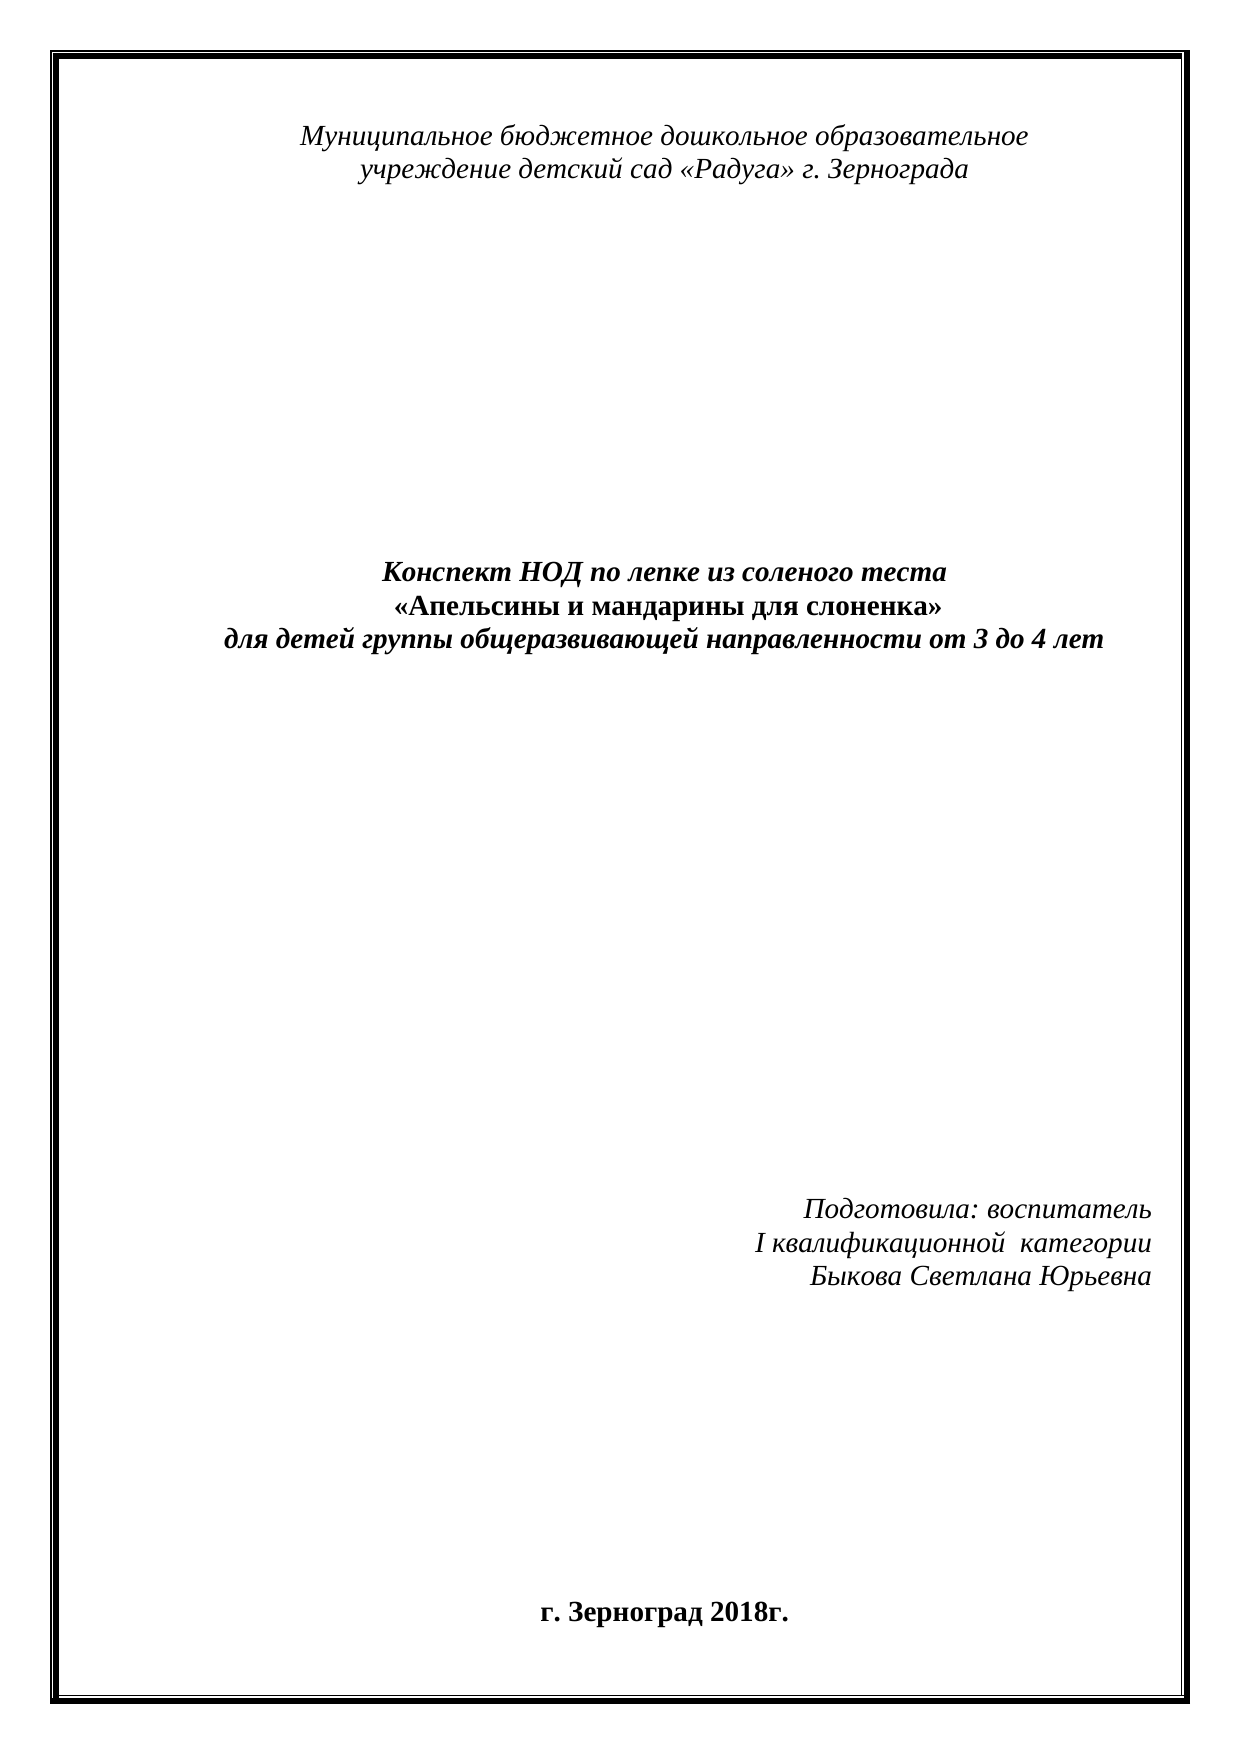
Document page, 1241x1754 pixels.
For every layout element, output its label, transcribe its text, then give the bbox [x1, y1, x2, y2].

text г. Зерноград 2018г. [177, 1594, 1152, 1627]
text I квалификационной категории Быкова Светлана Юрьевна [177, 1225, 1152, 1292]
text «Апельсины и мандарины для слоненка» [177, 588, 1152, 621]
text учреждение детский сад «Радуга» г. Зернограда [177, 152, 1152, 185]
text Муниципальное бюджетное дошкольное образовательное [177, 118, 1152, 152]
text Конспект НОД по лепке из соленого теста [177, 554, 1152, 588]
text Подготовила: воспитатель [177, 1191, 1152, 1225]
text для детей группы общеразвивающей направленности от 3 до 4 лет [177, 621, 1152, 655]
